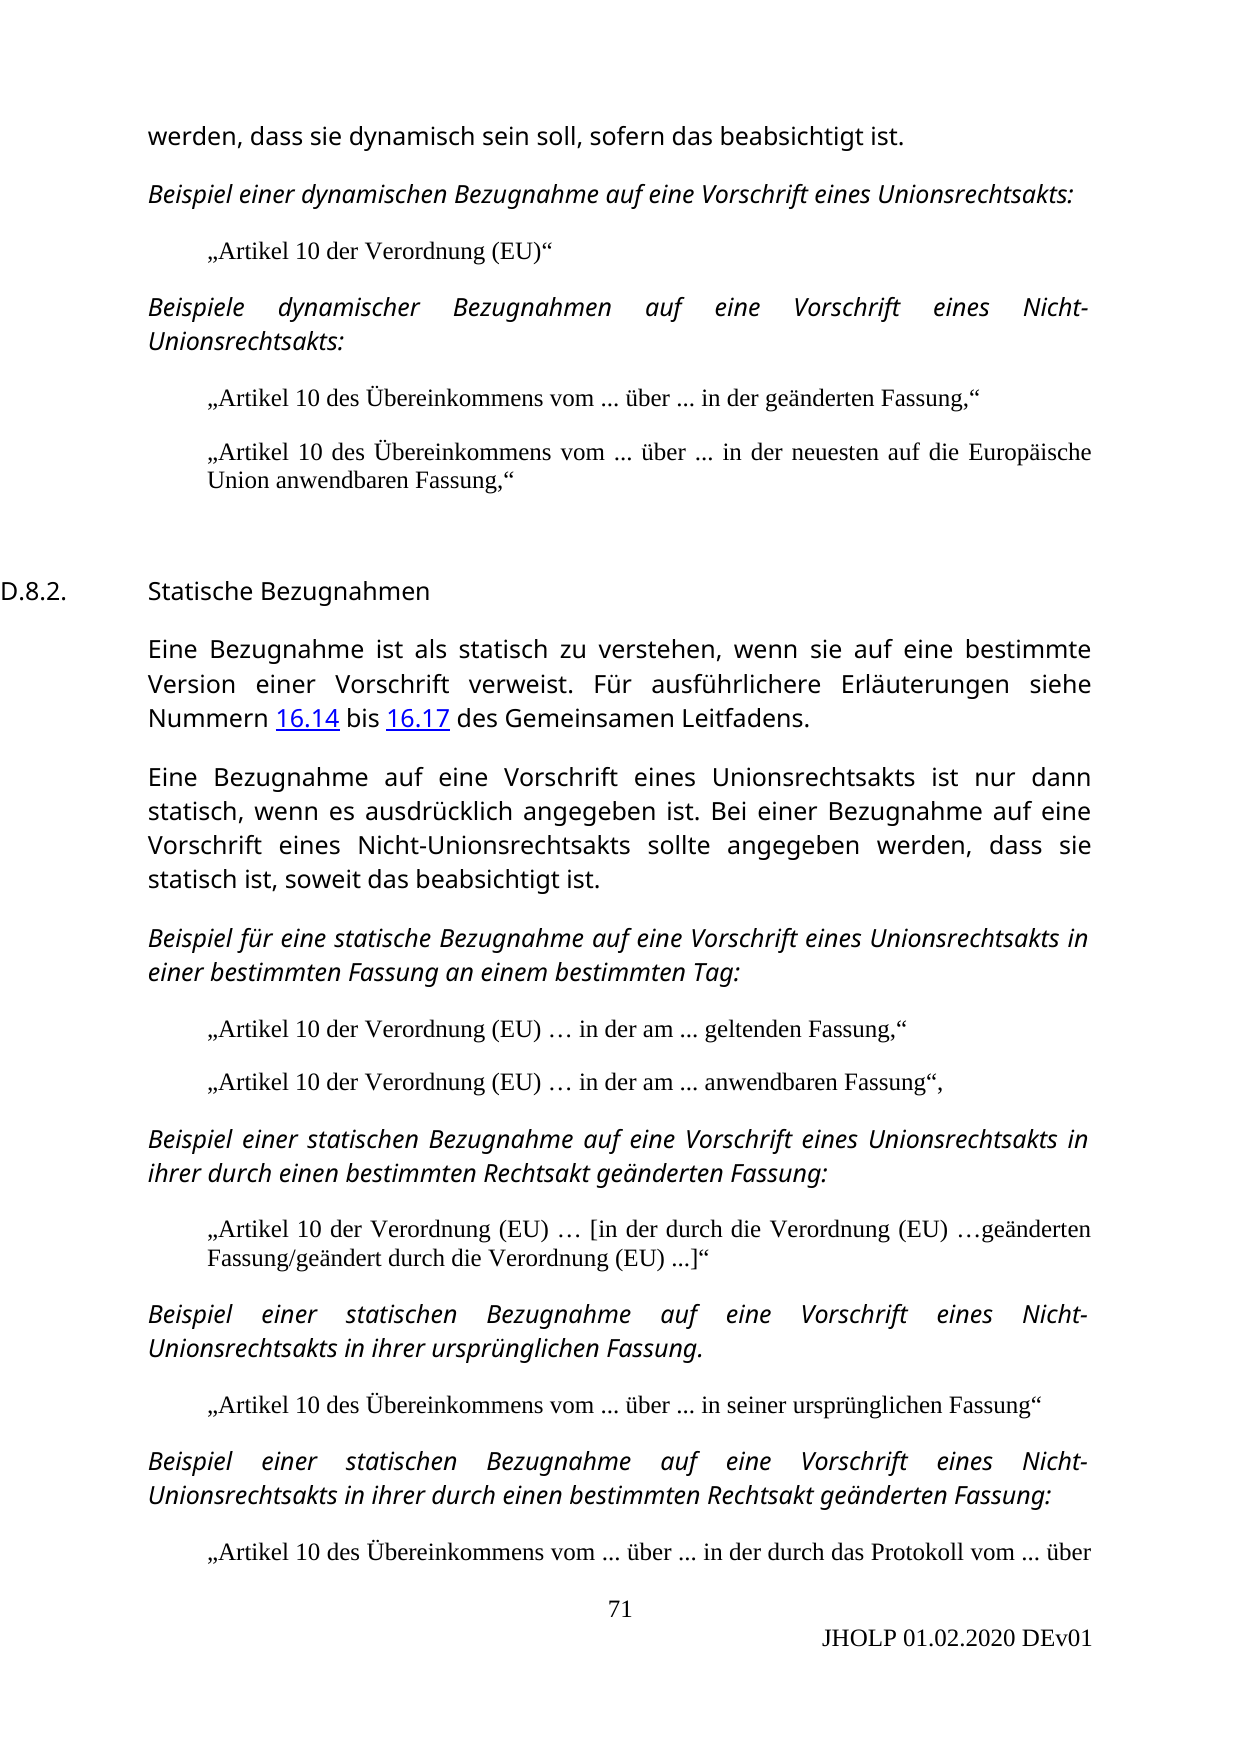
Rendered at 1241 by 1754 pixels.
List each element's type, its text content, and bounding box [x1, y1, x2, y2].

text Beispiel für eine statische Bezugnahme auf eine Vorschrift eines Unionsrechtsakts in einer bestimmten Fassung an einem bestimmten Tag: [148, 921, 1093, 989]
text „Artikel 10 der Verordnung (EU)“ [207, 236, 1093, 265]
text Beispiele dynamischer Bezugnahmen auf eine Vorschrift eines Nicht-Unionsrechtsakts: [148, 290, 1093, 358]
subtitle Statische Bezugnahmen [0, 573, 1093, 607]
text Beispiel einer statischen Bezugnahme auf eine Vorschrift eines Nicht-Unionsrechtsakts in ihrer durch einen bestimmten Rechtsakt geänderten Fassung: [148, 1444, 1093, 1512]
text Beispiel einer dynamischen Bezugnahme auf eine Vorschrift eines Unionsrechtsakts: [148, 177, 1093, 211]
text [148, 118, 1093, 152]
text „Artikel 10 der Verordnung (EU) … in der am ... geltenden Fassung,“ [207, 1014, 1093, 1042]
text Eine Bezugnahme auf eine Vorschrift eines Unionsrechtsakts ist nur dann statisch, wenn es ausdrücklich angegeben ist. Bei einer Bezugnahme auf eine Vorschrift eines Nicht-Unionsrechtsakts sollte angegeben werden, dass sie statisch ist, soweit das beabsichtigt ist. [148, 759, 1093, 896]
text „Artikel 10 des Übereinkommens vom ... über ... in seiner ursprünglichen Fassung“ [207, 1390, 1093, 1419]
text „Artikel 10 der Verordnung (EU) … in der am ... anwendbaren Fassung“, [207, 1067, 1093, 1096]
text „Artikel 10 des Übereinkommens vom ... über ... in der neuesten auf die Europäische Union anwendbaren Fassung,“ [207, 437, 1093, 494]
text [207, 1537, 1093, 1566]
text Beispiel einer statischen Bezugnahme auf eine Vorschrift eines Unionsrechtsakts in ihrer durch einen bestimmten Rechtsakt geänderten Fassung: [148, 1121, 1093, 1189]
text „Artikel 10 des Übereinkommens vom ... über ... in der geänderten Fassung,“ [207, 383, 1093, 412]
text Eine Bezugnahme ist als statisch zu verstehen, wenn sie auf eine bestimmte Version einer Vorschrift verweist. Für ausführlichere Erläuterungen siehe Nummern 16.14 bis 16.17 des Gemeinsamen Leitfadens. [148, 632, 1093, 734]
text „Artikel 10 der Verordnung (EU) … [in der durch die Verordnung (EU) …geänderten Fassung/geändert durch die Verordnung (EU) ...]“ [207, 1214, 1093, 1272]
text Beispiel einer statischen Bezugnahme auf eine Vorschrift eines Nicht-Unionsrechtsakts in ihrer ursprünglichen Fassung. [148, 1297, 1093, 1365]
